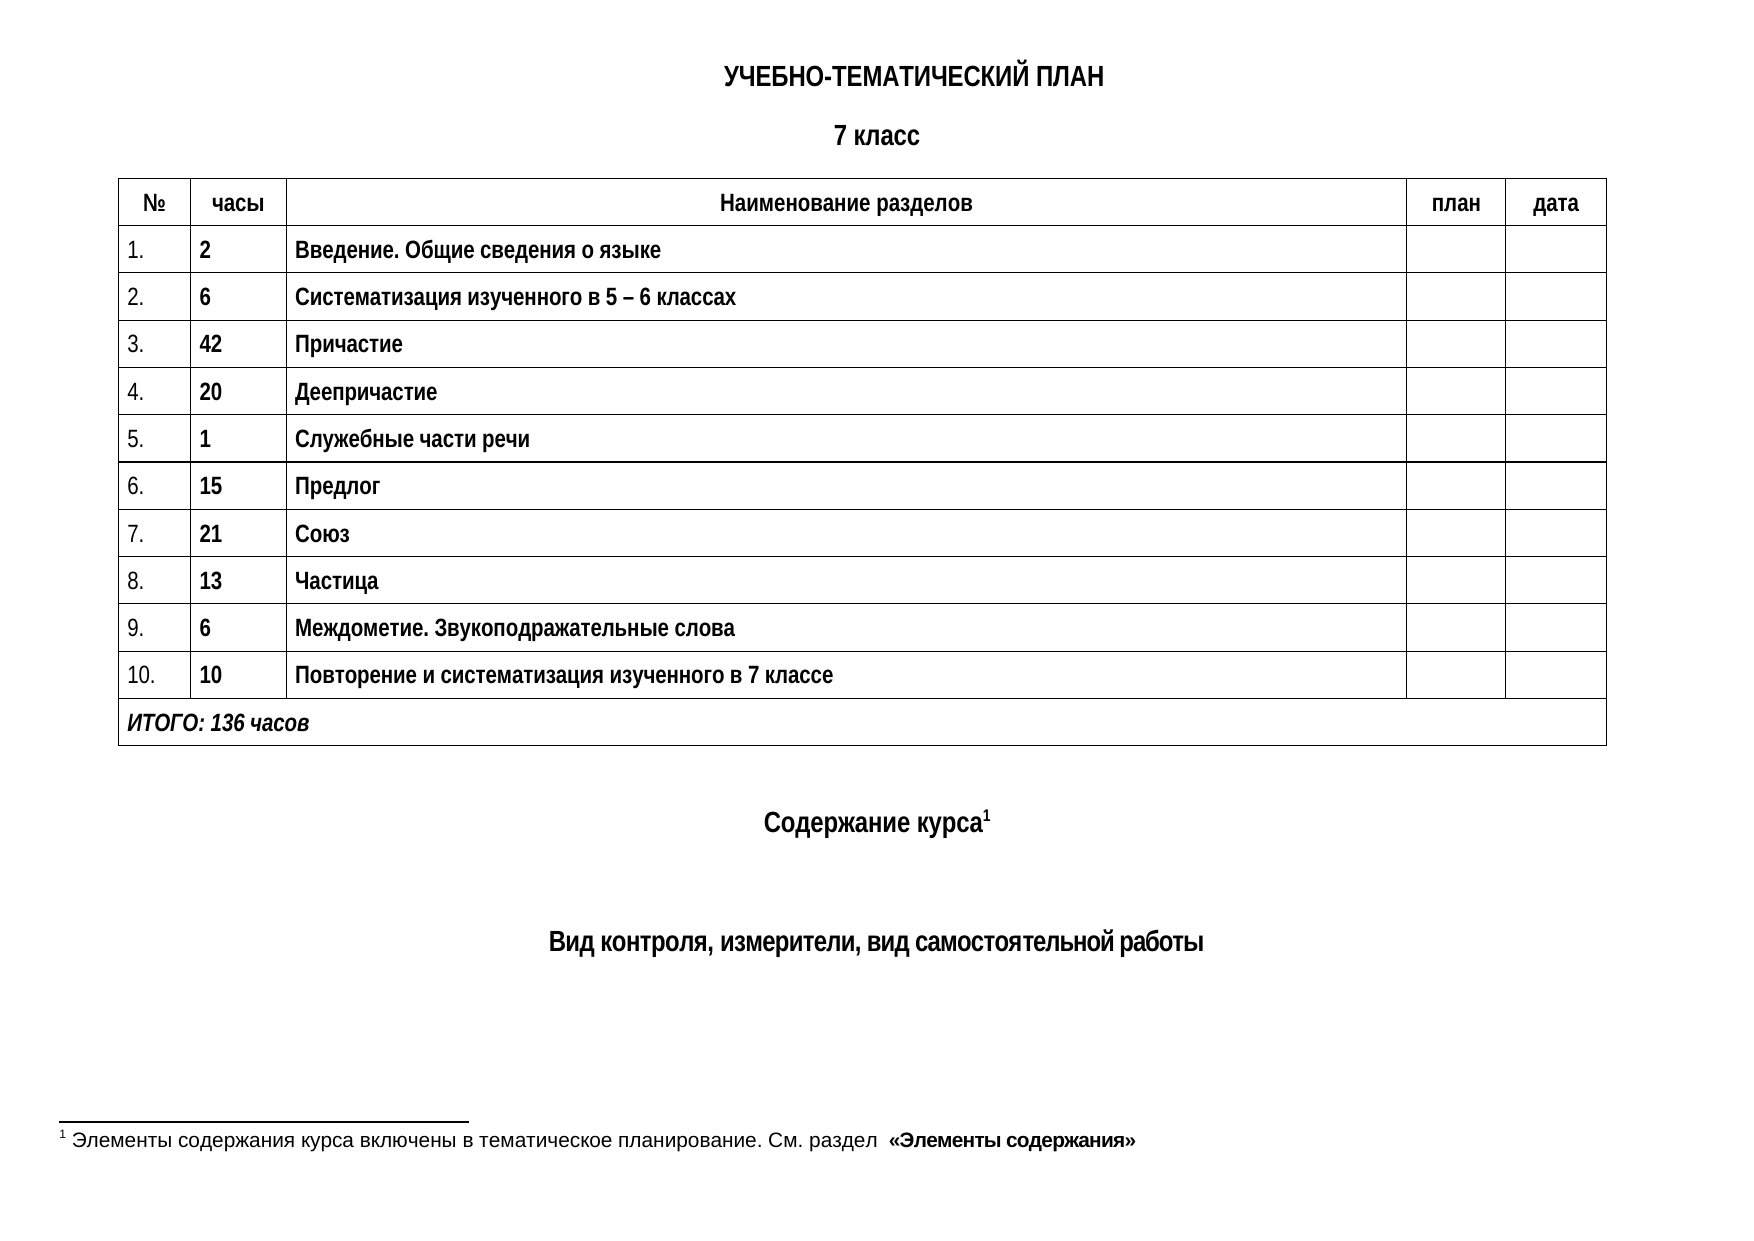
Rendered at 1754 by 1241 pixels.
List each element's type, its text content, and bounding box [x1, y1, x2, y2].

table_cell 1. [119, 226, 190, 272]
table_cell [1407, 510, 1505, 556]
table_cell [1407, 557, 1505, 603]
table_cell [1506, 226, 1606, 272]
table_cell [1506, 652, 1606, 698]
table_cell [1407, 226, 1505, 272]
table_header дата [1506, 179, 1606, 225]
table_cell 2 [191, 226, 286, 272]
table_cell Повторение и систематизация изученного в 7 классе [287, 652, 1406, 698]
table_cell 10. [119, 652, 190, 698]
table_cell [1407, 604, 1505, 651]
table_cell 8. [119, 557, 190, 603]
table_cell [1407, 652, 1505, 698]
table_cell 7. [119, 510, 190, 556]
table_cell Систематизация изученного в 5 – 6 классах [287, 273, 1406, 319]
table_cell 6 [191, 273, 286, 319]
table_cell 21 [191, 510, 286, 556]
table_cell 3. [119, 321, 190, 367]
table_cell Междометие. Звукоподражательные слова [287, 604, 1406, 651]
table_cell [1407, 368, 1505, 414]
table_header Наименование разделов [287, 179, 1406, 225]
text УЧЕБНО-ТЕМАТИЧЕСКИЙ ПЛАН [59, 59, 1695, 92]
table_cell 42 [191, 321, 286, 367]
table_cell [1506, 321, 1606, 367]
table_cell [1407, 273, 1505, 319]
table_cell [1407, 415, 1505, 461]
table_cell 10 [191, 652, 286, 698]
table_cell 9. [119, 604, 190, 651]
table_cell [1407, 463, 1505, 509]
table_cell Частица [287, 557, 1406, 603]
table_header № [119, 179, 190, 225]
table_cell 20 [191, 368, 286, 414]
table_cell [1506, 273, 1606, 319]
table_cell Союз [287, 510, 1406, 556]
table_cell [1407, 321, 1505, 367]
table_cell [1506, 415, 1606, 461]
text Вид контроля, измерители, вид самостоятельной работы [59, 924, 1695, 957]
table_cell 13 [191, 557, 286, 603]
table_cell Предлог [287, 463, 1406, 509]
table_cell Служебные части речи [287, 415, 1406, 461]
table_cell 6. [119, 463, 190, 509]
table_cell 4. [119, 368, 190, 414]
text Содержание курса [59, 805, 1695, 839]
table_cell 5. [119, 415, 190, 461]
text 7 класс [59, 118, 1695, 152]
table_cell [1506, 368, 1606, 414]
table_cell 1 [191, 415, 286, 461]
table_cell [1506, 510, 1606, 556]
table_cell 2. [119, 273, 190, 319]
table_header план [1407, 179, 1505, 225]
table_cell [1506, 557, 1606, 603]
table_cell 6 [191, 604, 286, 651]
table_cell Причастие [287, 321, 1406, 367]
table_header часы [191, 179, 286, 225]
table_cell [1506, 463, 1606, 509]
table_cell Деепричастие [287, 368, 1406, 414]
table_cell Введение. Общие сведения о языке [287, 226, 1406, 272]
table_cell ИТОГО: 136 часов [119, 699, 1606, 745]
table_cell 15 [191, 463, 286, 509]
table_cell [1506, 604, 1606, 651]
